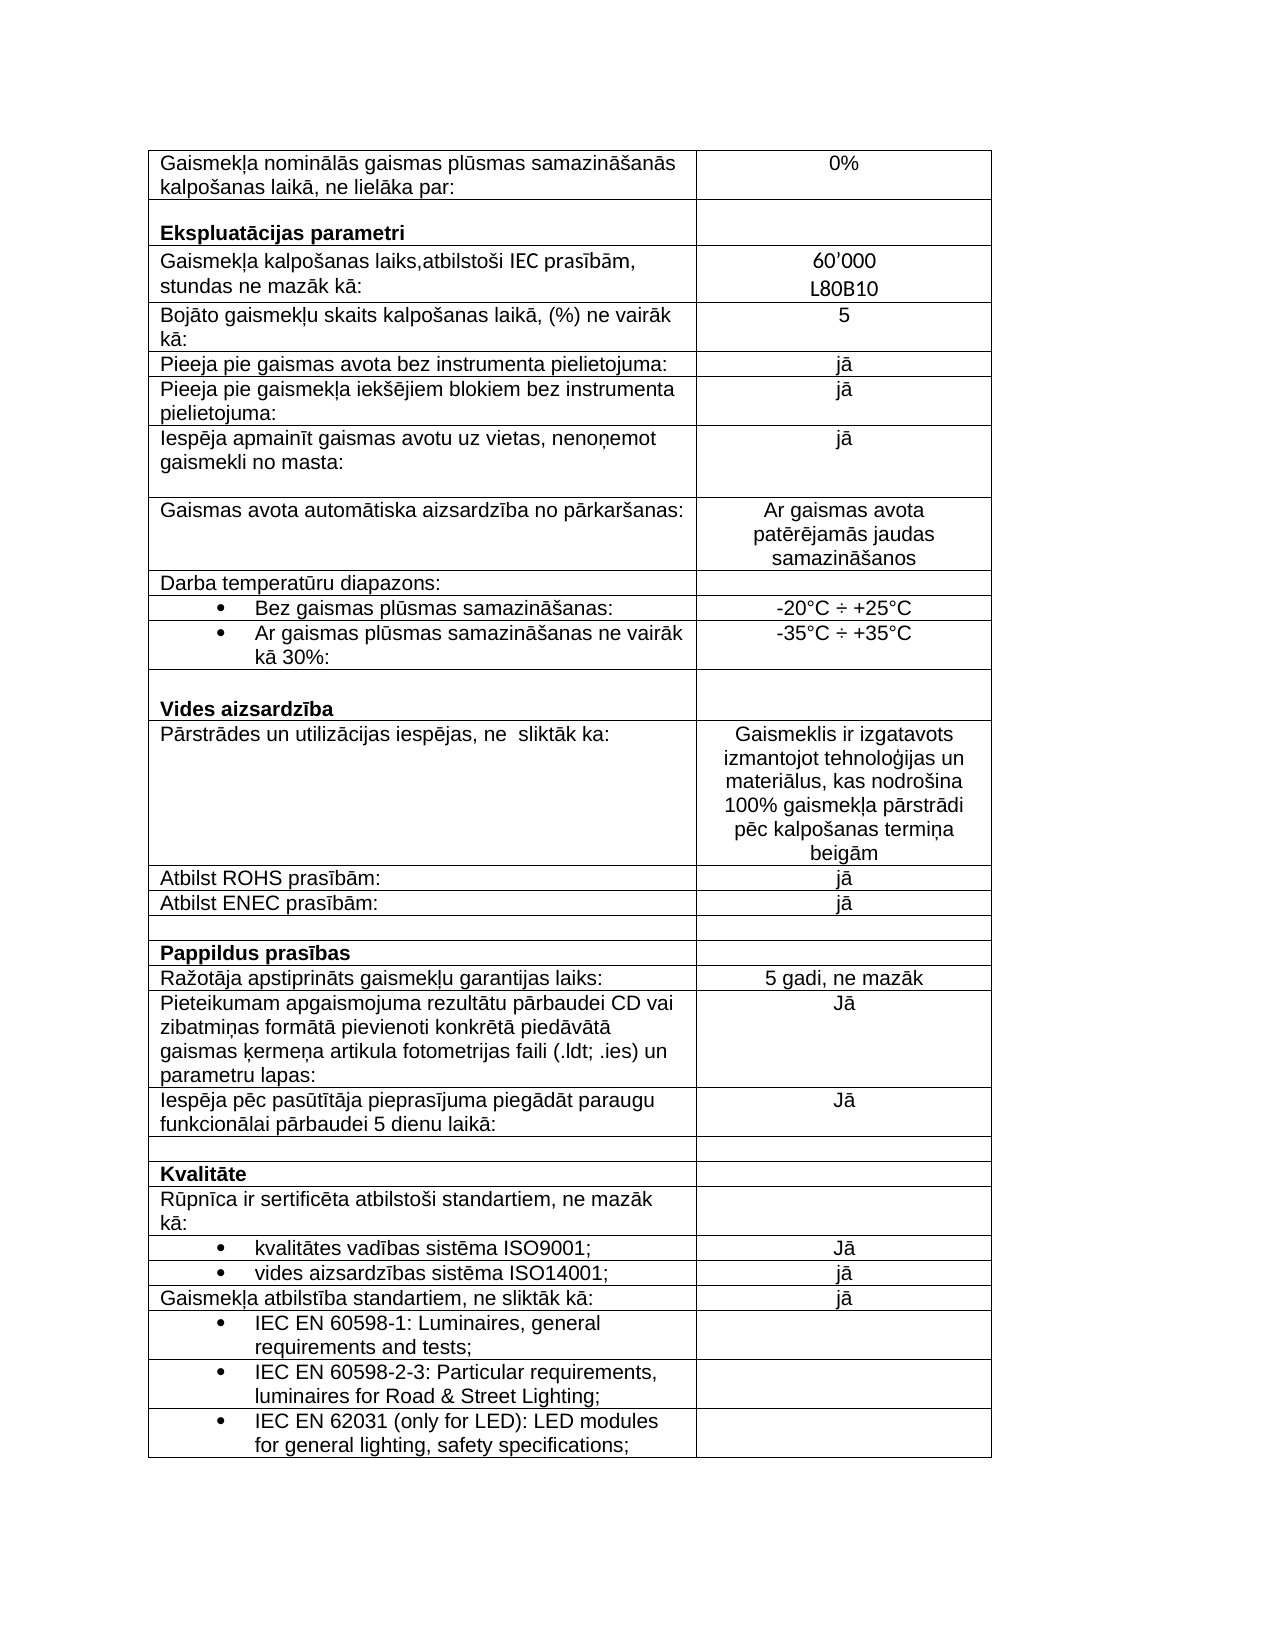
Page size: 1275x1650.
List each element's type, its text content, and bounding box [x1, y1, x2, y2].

table_cell Jā [697, 991, 991, 1087]
table_cell Pieeja pie gaismekļa iekšējiem blokiem bez instrumenta pielietojuma: [149, 377, 696, 425]
table_cell Gaismeklis ir izgatavots izmantojot tehnoloģijas un materiālus, kas nodrošina 100% gaismekļa pārstrādi pēc kalpošanas termiņa beigām [697, 721, 991, 865]
table_cell jā [697, 377, 991, 425]
table_cell Atbilst ROHS prasībām: [149, 866, 696, 890]
table_cell vides aizsardzības sistēma ISO14001; [149, 1261, 696, 1285]
table_cell [697, 670, 991, 720]
table_cell Rūpnīca ir sertificēta atbilstoši standartiem, ne mazāk kā: [149, 1187, 696, 1235]
table_cell [697, 571, 991, 594]
table_cell Gaismekļa kalpošanas laiks,atbilstoši IEC prasībām, stundas ne mazāk kā: [149, 246, 696, 302]
table_cell Bojāto gaismekļu skaits kalpošanas laikā, (%) ne vairāk kā: [149, 303, 696, 351]
table_cell [697, 1137, 991, 1161]
table_cell Vides aizsardzība [149, 670, 696, 720]
table_cell jā [697, 426, 991, 497]
table_cell 5 [697, 303, 991, 351]
table_cell [697, 1187, 991, 1235]
table_cell IEC EN 60598-2-3: Particular requirements, luminaires for Road & Street Lighting; [149, 1360, 696, 1408]
table_cell kvalitātes vadības sistēma ISO9001; [149, 1236, 696, 1260]
table_cell [697, 1409, 991, 1457]
table_cell Gaismekļa atbilstība standartiem, ne sliktāk kā: [149, 1286, 696, 1310]
table_cell Jā [697, 1088, 991, 1136]
table_cell Pieteikumam apgaismojuma rezultātu pārbaudei CD vai zibatmiņas formātā pievienoti konkrētā piedāvātā gaismas ķermeņa artikula fotometrijas faili (.ldt; .ies) un parametru lapas: [149, 991, 696, 1087]
table_cell -35°C ÷ +35°C [697, 621, 991, 669]
table_cell [697, 200, 991, 245]
table_cell Ražotāja apstiprināts gaismekļu garantijas laiks: [149, 966, 696, 990]
table_cell [697, 1311, 991, 1359]
table_cell jā [697, 1286, 991, 1310]
table_cell Kvalitāte [149, 1162, 696, 1186]
table_cell Gaismas avota automātiska aizsardzība no pārkaršanas: [149, 498, 696, 569]
table_cell 60’000 L80B10 [697, 246, 991, 302]
table_cell 5 gadi, ne mazāk [697, 966, 991, 990]
table_cell jā [697, 352, 991, 376]
table_cell [149, 1137, 696, 1161]
table_cell IEC EN 62031 (only for LED): LED modules for general lighting, safety specifications; [149, 1409, 696, 1457]
table_cell Pappildus prasības [149, 941, 696, 965]
table_cell Iespēja pēc pasūtītāja pieprasījuma piegādāt paraugu funkcionālai pārbaudei 5 dienu laikā: [149, 1088, 696, 1136]
table_cell Bez gaismas plūsmas samazināšanas: [149, 596, 696, 619]
table_cell [697, 941, 991, 965]
table_cell 0% [697, 151, 991, 199]
table_cell Ekspluatācijas parametri [149, 200, 696, 245]
table_cell Darba temperatūru diapazons: [149, 571, 696, 594]
table_cell -20°C ÷ +25°C [697, 596, 991, 619]
table_cell Iespēja apmainīt gaismas avotu uz vietas, nenoņemot gaismekli no masta: [149, 426, 696, 497]
table_cell [697, 1360, 991, 1408]
table_cell Pieeja pie gaismas avota bez instrumenta pielietojuma: [149, 352, 696, 376]
table_cell Ar gaismas avota patērējamās jaudas samazināšanos [697, 498, 991, 569]
table_cell [149, 916, 696, 940]
table_cell Ar gaismas plūsmas samazināšanas ne vairāk kā 30%: [149, 621, 696, 669]
table_cell Atbilst ENEC prasībām: [149, 891, 696, 915]
table_cell jā [697, 891, 991, 915]
table_cell jā [697, 1261, 991, 1285]
table_cell Pārstrādes un utilizācijas iespējas, ne sliktāk ka: [149, 721, 696, 865]
table_cell jā [697, 866, 991, 890]
table_cell Jā [697, 1236, 991, 1260]
table_cell [697, 1162, 991, 1186]
table_cell [697, 916, 991, 940]
table_cell IEC EN 60598-1: Luminaires, general requirements and tests; [149, 1311, 696, 1359]
table_cell Gaismekļa nominālās gaismas plūsmas samazināšanās kalpošanas laikā, ne lielāka par: [149, 151, 696, 199]
